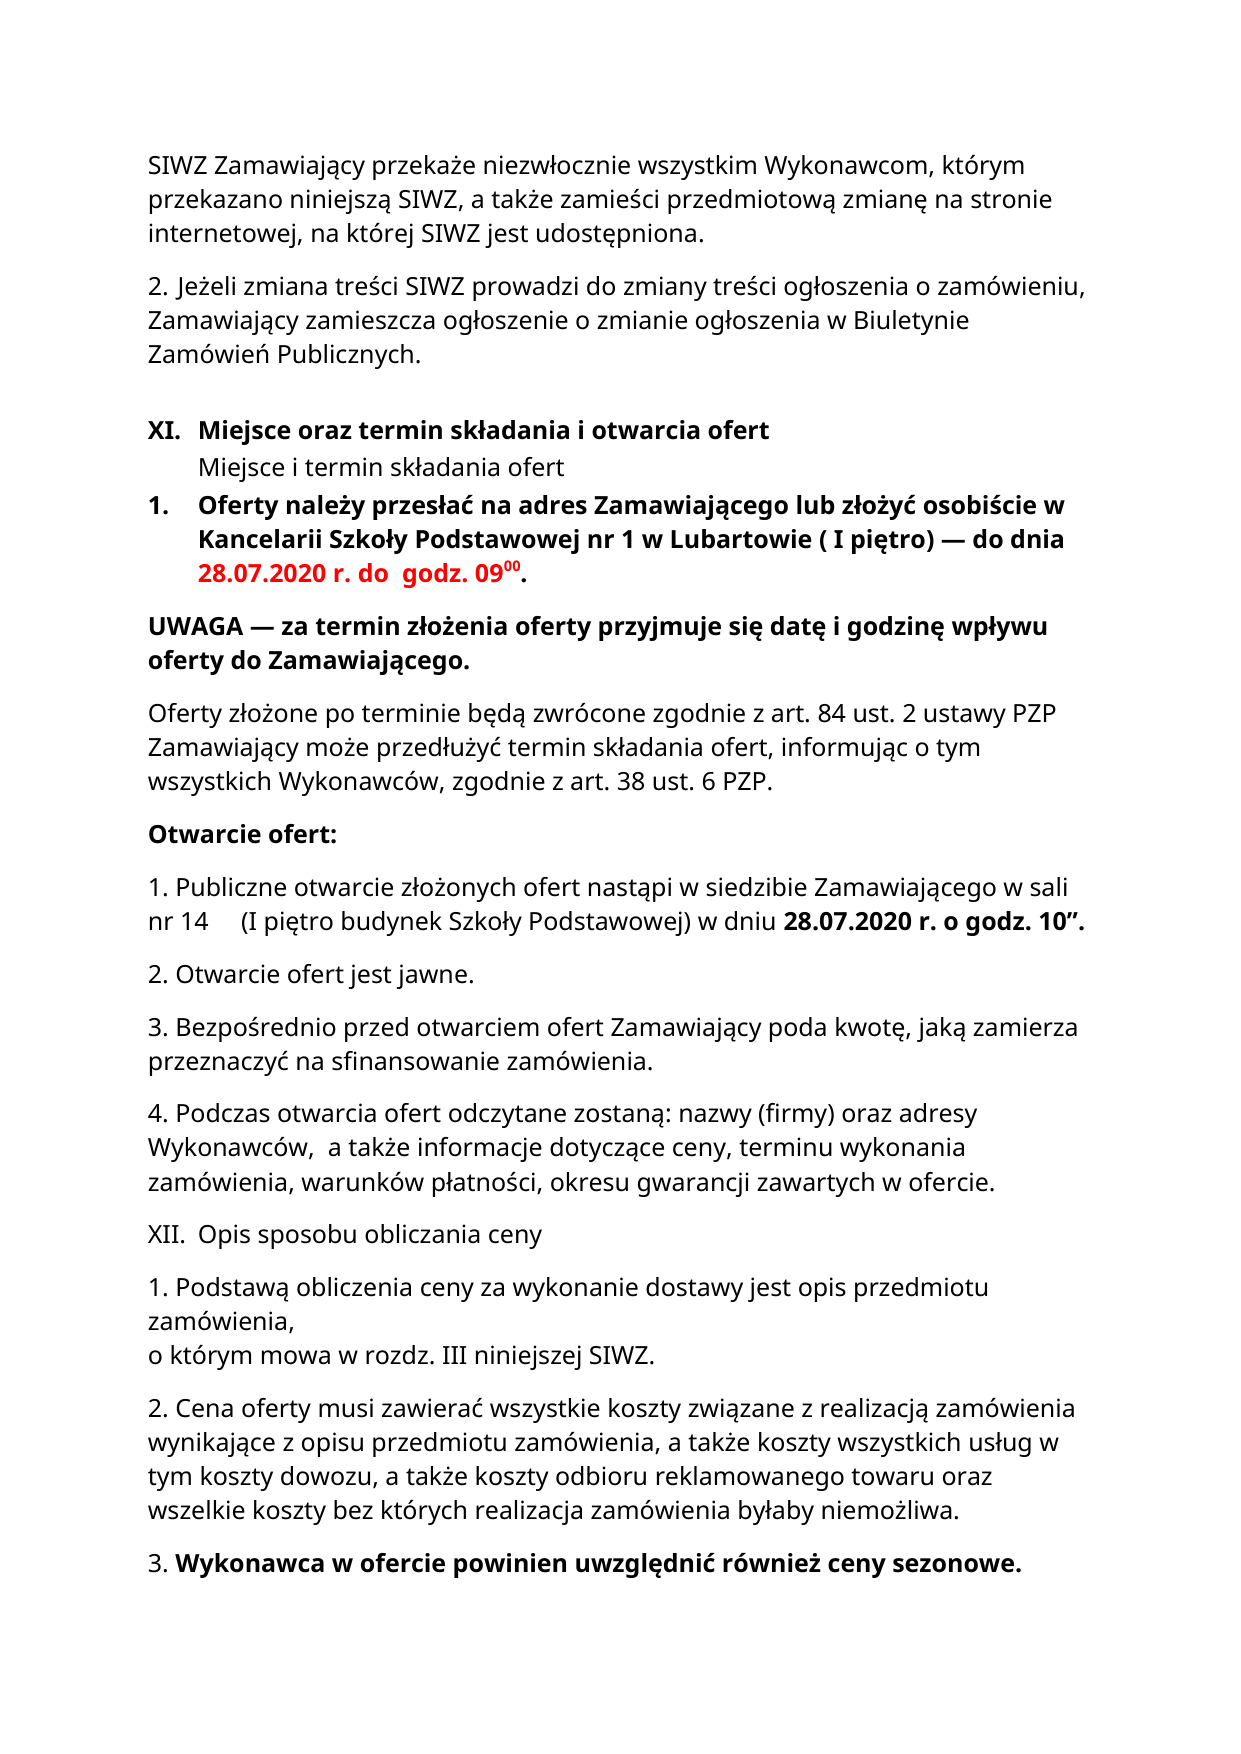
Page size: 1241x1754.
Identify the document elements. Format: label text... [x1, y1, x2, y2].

list Opis sposobu obliczania ceny [148, 1217, 1093, 1251]
text UWAGA — za termin złożenia oferty przyjmuje się datę i godzinę wpływu oferty do Zamawiającego. [148, 609, 1093, 677]
text 2. Otwarcie ofert jest jawne. [148, 956, 1093, 990]
text 2. Cena oferty musi zawierać wszystkie koszty związane z realizacją zamówienia wynikające z opisu przedmiotu zamówienia, a także koszty wszystkich usług w tym koszty dowozu, a także koszty odbioru reklamowanego towaru oraz wszelkie koszty bez których realizacja zamówienia byłaby niemożliwa. [148, 1391, 1093, 1527]
text Oferty złożone po terminie będą zwrócone zgodnie z art. 84 ust. 2 ustawy PZP Zamawiający może przedłużyć termin składania ofert, informując o tym wszystkich Wykonawców, zgodnie z art. 38 ust. 6 PZP. [148, 696, 1093, 798]
list Jeżeli zmiana treści SIWZ prowadzi do zmiany treści ogłoszenia o zamówieniu, Zamawiający zamieszcza ogłoszenie o zmianie ogłoszenia w Biuletynie Zamówień Publicznych. [148, 268, 1093, 371]
list Oferty należy przesłać na adres Zamawiającego lub złożyć osobiście w Kancelarii Szkoły Podstawowej nr 1 w Lubartowie ( I piętro) — do dnia 28.07.2020 r. do godz. 0900. [148, 488, 1093, 590]
list Miejsce oraz termin składania i otwarcia ofert [148, 412, 1093, 446]
text 3. Wykonawca w ofercie powinien uwzględnić również ceny sezonowe. [148, 1546, 1093, 1580]
text Otwarcie ofert: [148, 817, 1093, 851]
text 3. Bezpośrednio przed otwarciem ofert Zamawiający poda kwotę, jaką zamierza przeznaczyć na sfinansowanie zamówienia. [148, 1009, 1093, 1077]
text 1. Podstawą obliczenia ceny za wykonanie dostawy jest opis przedmiotu zamówienia, o którym mowa w rozdz. III niniejszej SIWZ. [148, 1270, 1093, 1372]
text 4. Podczas otwarcia ofert odczytane zostaną: nazwy (firmy) oraz adresy Wykonawców, a także informacje dotyczące ceny, terminu wykonania zamówienia, warunków płatności, okresu gwarancji zawartych w ofercie. [148, 1096, 1093, 1198]
text Miejsce i termin składania ofert [198, 450, 1093, 484]
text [148, 148, 1093, 250]
text 1. Publiczne otwarcie złożonych ofert nastąpi w siedzibie Zamawiającego w sali nr 14 (I piętro budynek Szkoły Podstawowej) w dniu 28.07.2020 r. o godz. 10”. [148, 869, 1093, 938]
